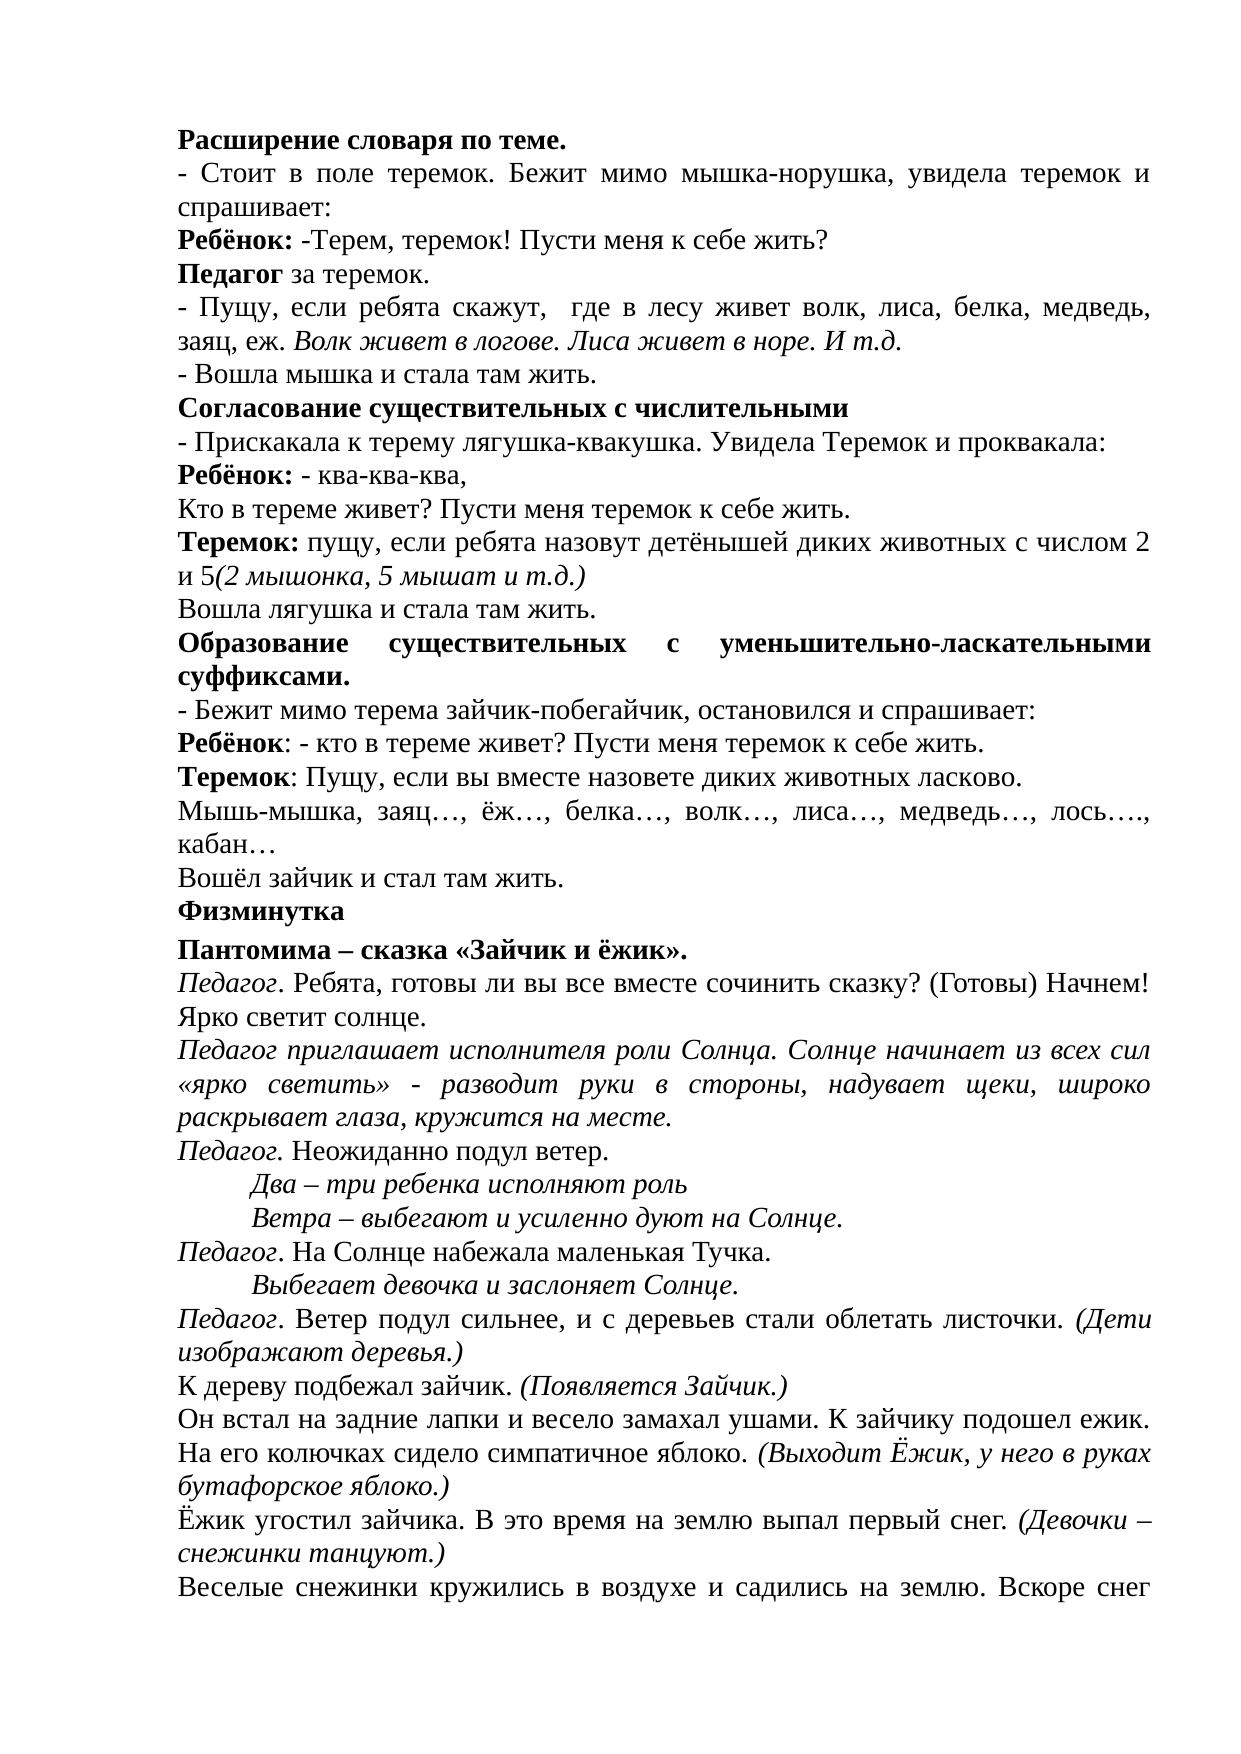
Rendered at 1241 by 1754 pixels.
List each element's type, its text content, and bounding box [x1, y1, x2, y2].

text Два – три ребенка исполняют роль [177, 1167, 1152, 1200]
text Расширение словаря по теме. [177, 122, 1152, 155]
text - Прискакала к терему лягушка-квакушка. Увидела Теремок и проквакала: [177, 424, 1152, 457]
text Образование существительных с уменьшительно-ласкательными суффиксами. [177, 625, 1152, 692]
text Педагог. Ребята, готовы ли вы все вместе сочинить сказку? (Готовы) Начнем! Ярко светит солнце. [177, 965, 1152, 1032]
text Вошла лягушка и стала там жить. [177, 591, 1152, 625]
text - Вошла мышка и стала там жить. [177, 357, 1152, 390]
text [177, 1569, 1152, 1603]
text Педагог за теремок. [177, 256, 1152, 289]
text Ребёнок: -Терем, теремок! Пусти меня к себе жить? [177, 222, 1152, 256]
text Ребёнок: - ква-ква-ква, [177, 457, 1152, 491]
text Теремок: Пущу, если вы вместе назовете диких животных ласково. [177, 759, 1152, 793]
text К дереву подбежал зайчик. (Появляется Зайчик.) [177, 1368, 1152, 1401]
text Вошёл зайчик и стал там жить. [177, 860, 1152, 893]
text Педагог. На Солнце набежала маленькая Тучка. [177, 1234, 1152, 1267]
text - Бежит мимо терема зайчик-побегайчик, остановился и спрашивает: [177, 692, 1152, 726]
text Ёжик угостил зайчика. В это время на землю выпал первый снег. (Девочки – снежинки танцуют.) [177, 1502, 1152, 1569]
text Педагог. Неожиданно подул ветер. [177, 1133, 1152, 1167]
text Пантомима – сказка «Зайчик и ёжик». [177, 932, 1152, 965]
text - Пущу, если ребята скажут, где в лесу живет волк, лиса, белка, медведь, заяц, еж. Волк живет в логове. Лиса живет в норе. И т.д. [177, 289, 1152, 357]
text Теремок: пущу, если ребята назовут детёнышей диких животных с числом 2 и 5(2 мышонка, 5 мышат и т.д.) [177, 524, 1152, 591]
text Педагог. Ветер подул сильнее, и с деревьев стали облетать листочки. (Дети изображают деревья.) [177, 1301, 1152, 1368]
text Ребёнок: - кто в тереме живет? Пусти меня теремок к себе жить. [177, 726, 1152, 759]
text Ветра – выбегают и усиленно дуют на Солнце. [177, 1200, 1152, 1234]
text - Стоит в поле теремок. Бежит мимо мышка-норушка, увидела теремок и спрашивает: [177, 155, 1152, 222]
text Физминутка [177, 893, 1152, 927]
text Согласование существительных с числительными [177, 390, 1152, 424]
text Кто в тереме живет? Пусти меня теремок к себе жить. [177, 491, 1152, 524]
text Мышь-мышка, заяц…, ёж…, белка…, волк…, лиса…, медведь…, лось…., кабан… [177, 793, 1152, 860]
text Педагог приглашает исполнителя роли Солнца. Солнце начинает из всех сил «ярко светить» - разводит руки в стороны, надувает щеки, широко раскрывает глаза, кружится на месте. [177, 1032, 1152, 1133]
text Выбегает девочка и заслоняет Солнце. [177, 1267, 1152, 1301]
text Он встал на задние лапки и весело замахал ушами. К зайчику подошел ежик. На его колючках сидело симпатичное яблоко. (Выходит Ёжик, у него в руках бутафорское яблоко.) [177, 1401, 1152, 1502]
